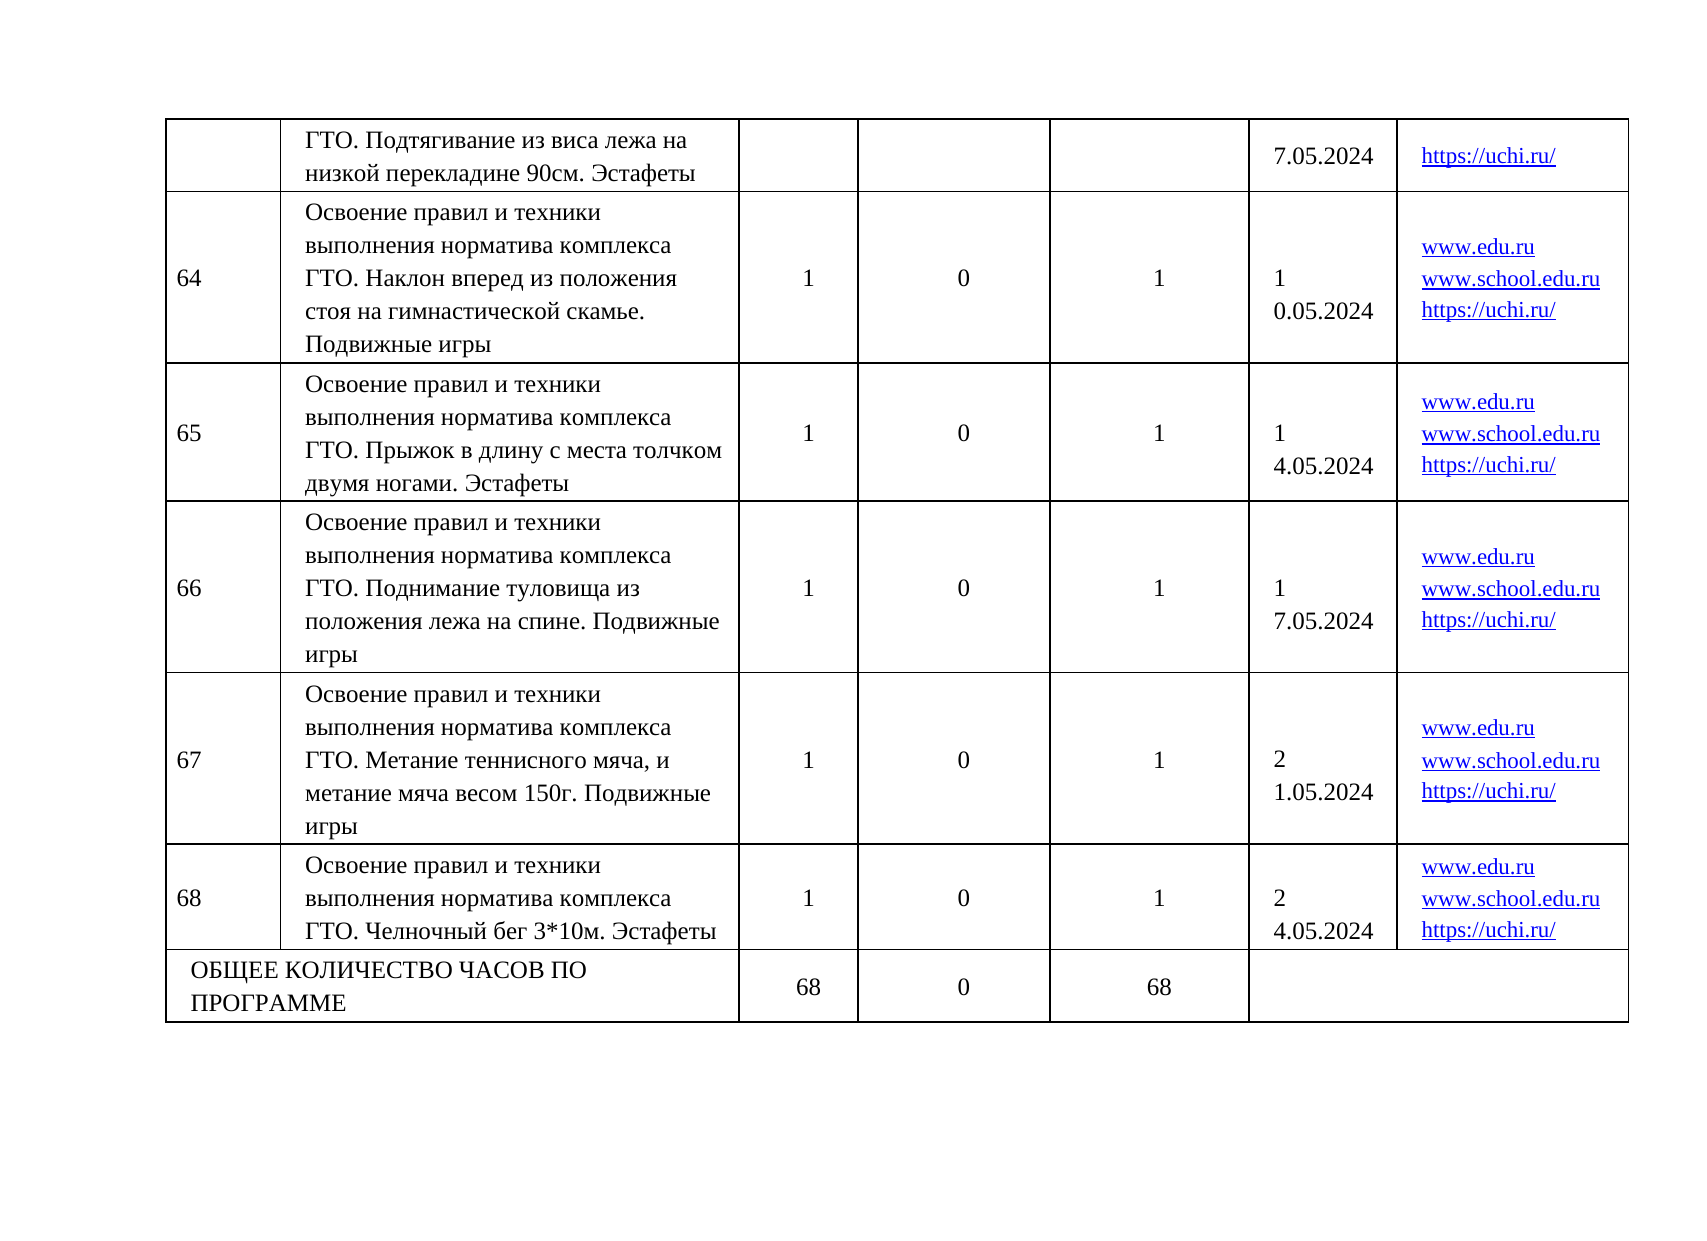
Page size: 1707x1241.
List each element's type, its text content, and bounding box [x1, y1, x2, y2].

table_cell 1 [740, 192, 857, 362]
table_cell 1 [740, 364, 857, 500]
table_cell 68 [740, 950, 857, 1021]
table_cell 0 [859, 502, 1049, 672]
table_cell Освоение правил и техники выполнения норматива комплекса ГТО. Челночный бег 3*10м. Эстафеты [281, 845, 738, 949]
table_cell 24.05.2024 [1250, 845, 1396, 949]
table_cell 0 [859, 364, 1049, 500]
table_cell 68 [167, 845, 280, 949]
table_cell [1250, 950, 1628, 1021]
table_cell Освоение правил и техники выполнения норматива комплекса ГТО. Поднимание туловища из положения лежа на спине. Подвижные игры [281, 502, 738, 672]
table_cell 1 [740, 673, 857, 843]
table_cell 65 [167, 364, 280, 500]
table_cell Освоение правил и техники выполнения норматива комплекса ГТО. Наклон вперед из положения стоя на гимнастической скамье. Подвижные игры [281, 192, 738, 362]
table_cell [1398, 120, 1628, 191]
table_cell 10.05.2024 [1250, 192, 1396, 362]
table_cell 14.05.2024 [1250, 364, 1396, 500]
table_cell www.edu.ru www.school.edu.ru https://uchi.ru/ [1398, 364, 1628, 500]
table_cell 1 [1051, 364, 1248, 500]
table_cell www.edu.ru www.school.edu.ru https://uchi.ru/ [1398, 673, 1628, 843]
table_cell www.edu.ru www.school.edu.ru https://uchi.ru/ [1398, 192, 1628, 362]
table_cell Освоение правил и техники выполнения норматива комплекса ГТО. Прыжок в длину с места толчком двумя ногами. Эстафеты [281, 364, 738, 500]
table_cell 68 [1051, 950, 1248, 1021]
table_cell 1 [1051, 502, 1248, 672]
table_cell 07.05.2024 [1250, 120, 1396, 191]
table_cell Освоение правил и техники выполнения норматива комплекса ГТО. Метание теннисного мяча, и метание мяча весом 150г. Подвижные игры [281, 673, 738, 843]
table_cell ОБЩЕЕ КОЛИЧЕСТВО ЧАСОВ ПО ПРОГРАММЕ [167, 950, 738, 1021]
table_cell 1 [1051, 673, 1248, 843]
table_cell 1 [740, 502, 857, 672]
table_cell 0 [859, 950, 1049, 1021]
table_cell 0 [859, 192, 1049, 362]
table_cell 67 [167, 673, 280, 843]
table_cell 0 [859, 673, 1049, 843]
table_cell www.edu.ru www.school.edu.ru https://uchi.ru/ [1398, 845, 1628, 949]
table_cell 1 [1051, 192, 1248, 362]
table_cell 0 [859, 120, 1049, 191]
table_cell www.edu.ru www.school.edu.ru https://uchi.ru/ [1398, 502, 1628, 672]
table_cell 1 [740, 845, 857, 949]
table_cell 66 [167, 502, 280, 672]
table_cell 64 [167, 192, 280, 362]
table_cell 0 [859, 845, 1049, 949]
table_cell 1 [740, 120, 857, 191]
table_cell 1 [1051, 845, 1248, 949]
table_cell 1 [1051, 120, 1248, 191]
table_cell 63 [167, 120, 280, 191]
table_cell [281, 120, 738, 191]
table_cell 17.05.2024 [1250, 502, 1396, 672]
table_cell 21.05.2024 [1250, 673, 1396, 843]
